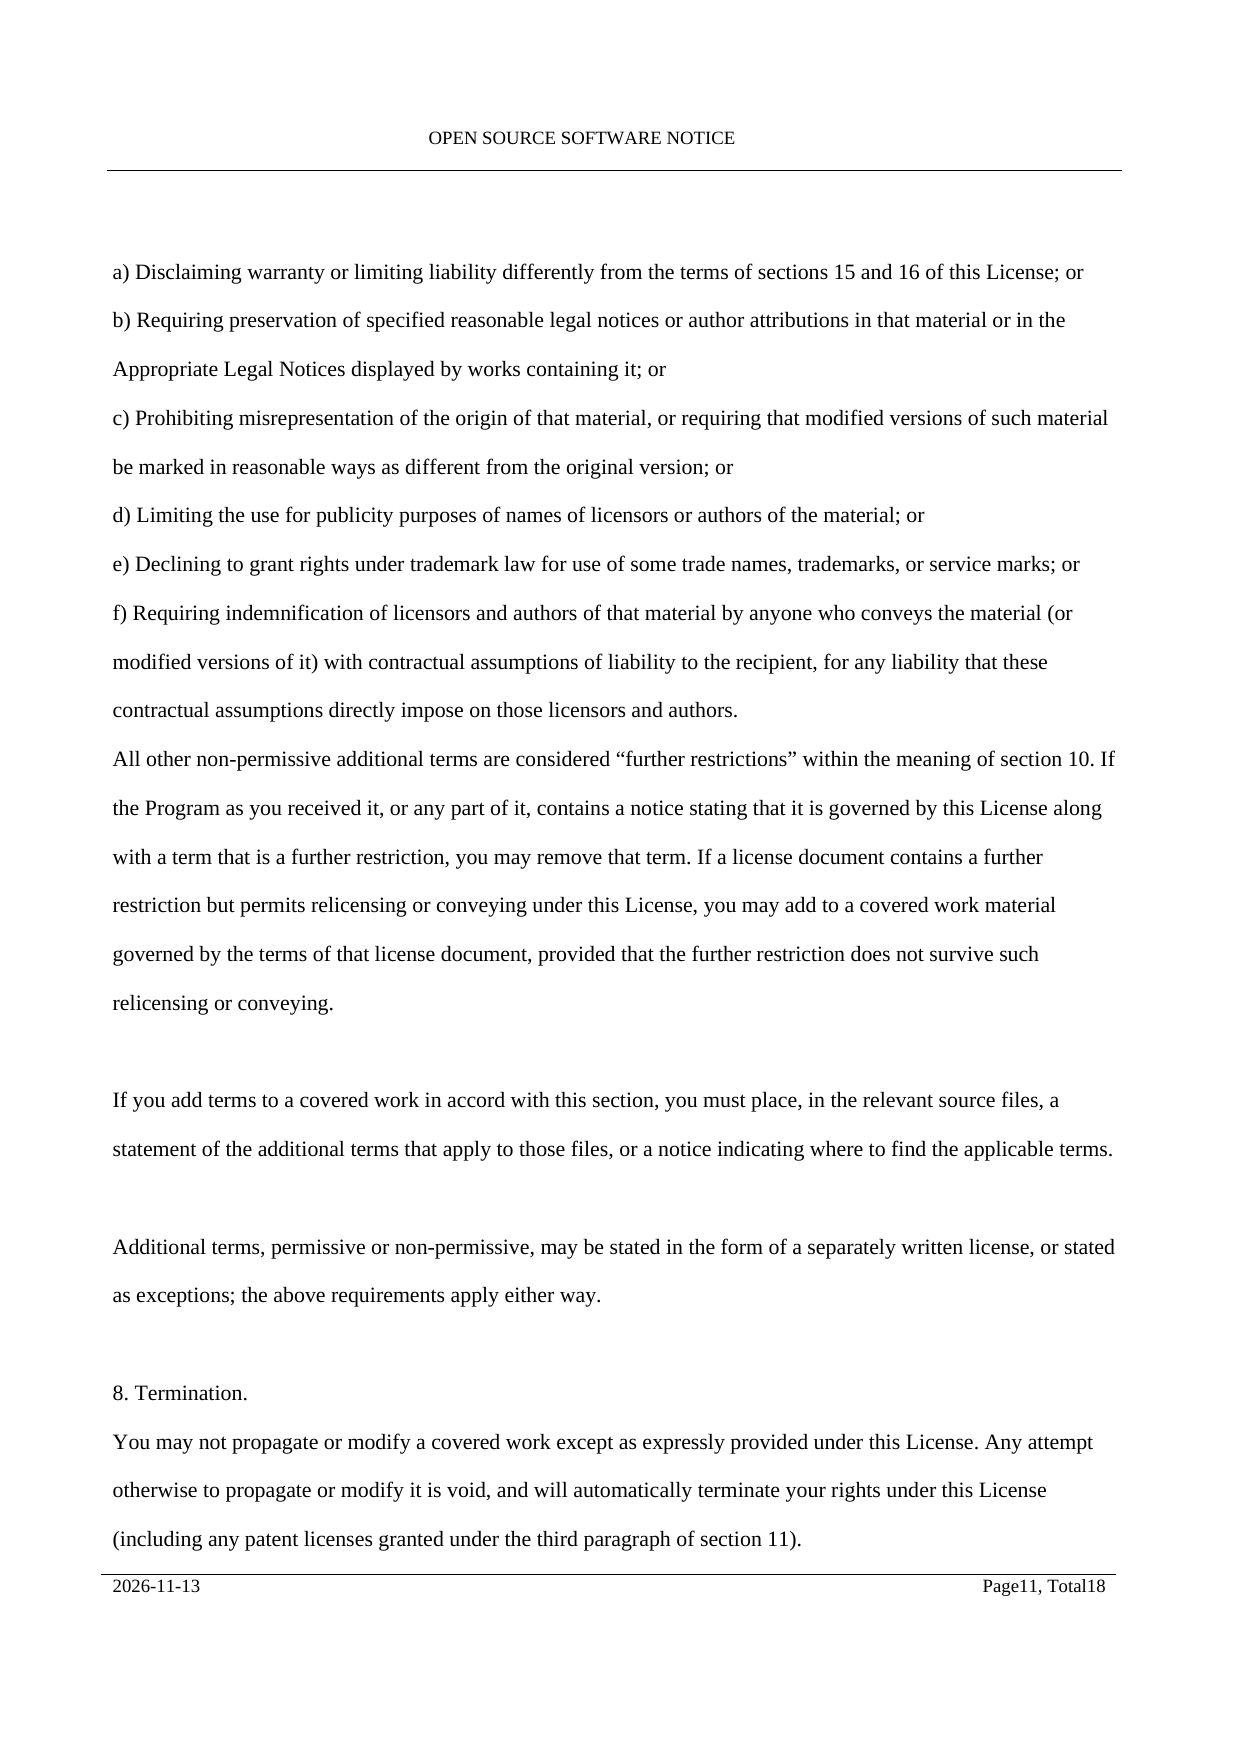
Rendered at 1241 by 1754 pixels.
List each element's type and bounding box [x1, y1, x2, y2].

text [112, 206, 1128, 1555]
